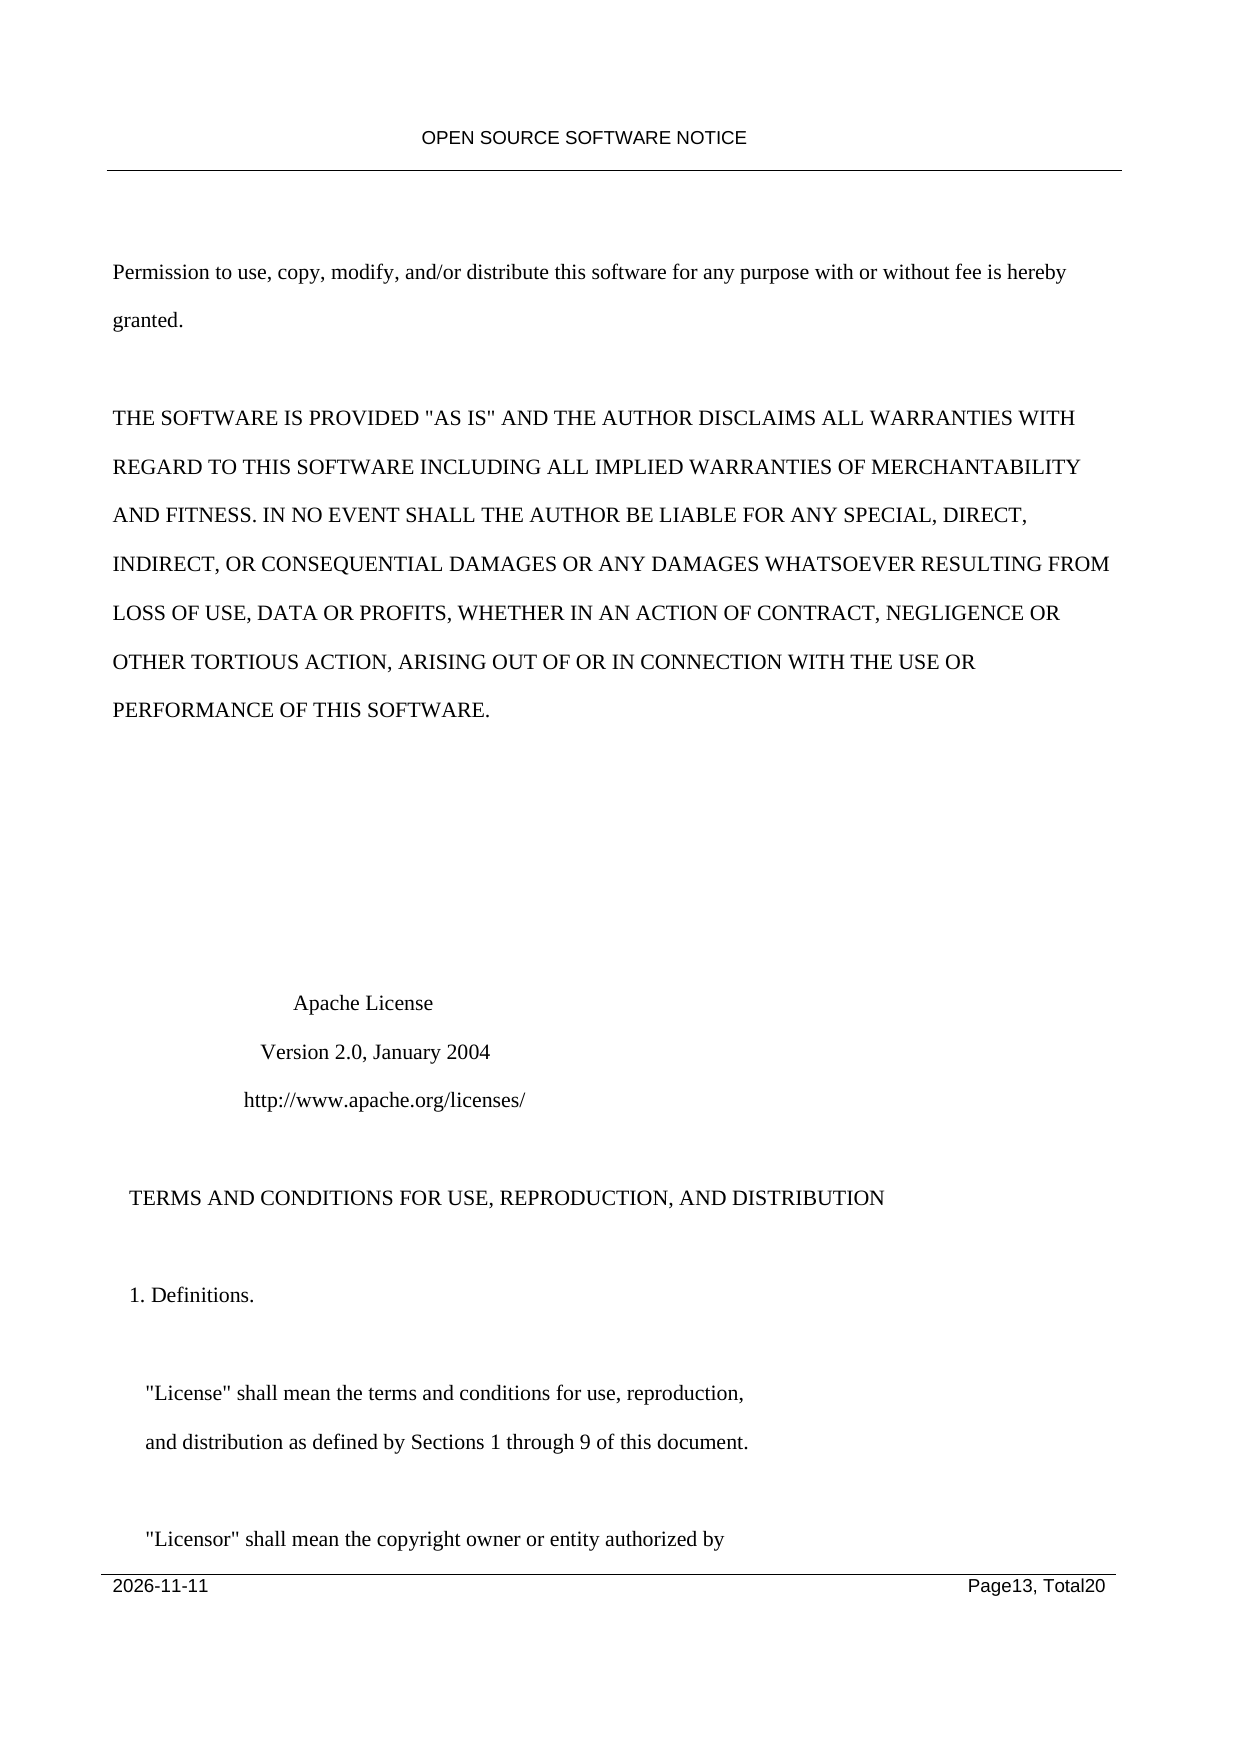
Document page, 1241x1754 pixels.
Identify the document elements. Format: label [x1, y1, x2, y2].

text [112, 206, 1128, 1555]
